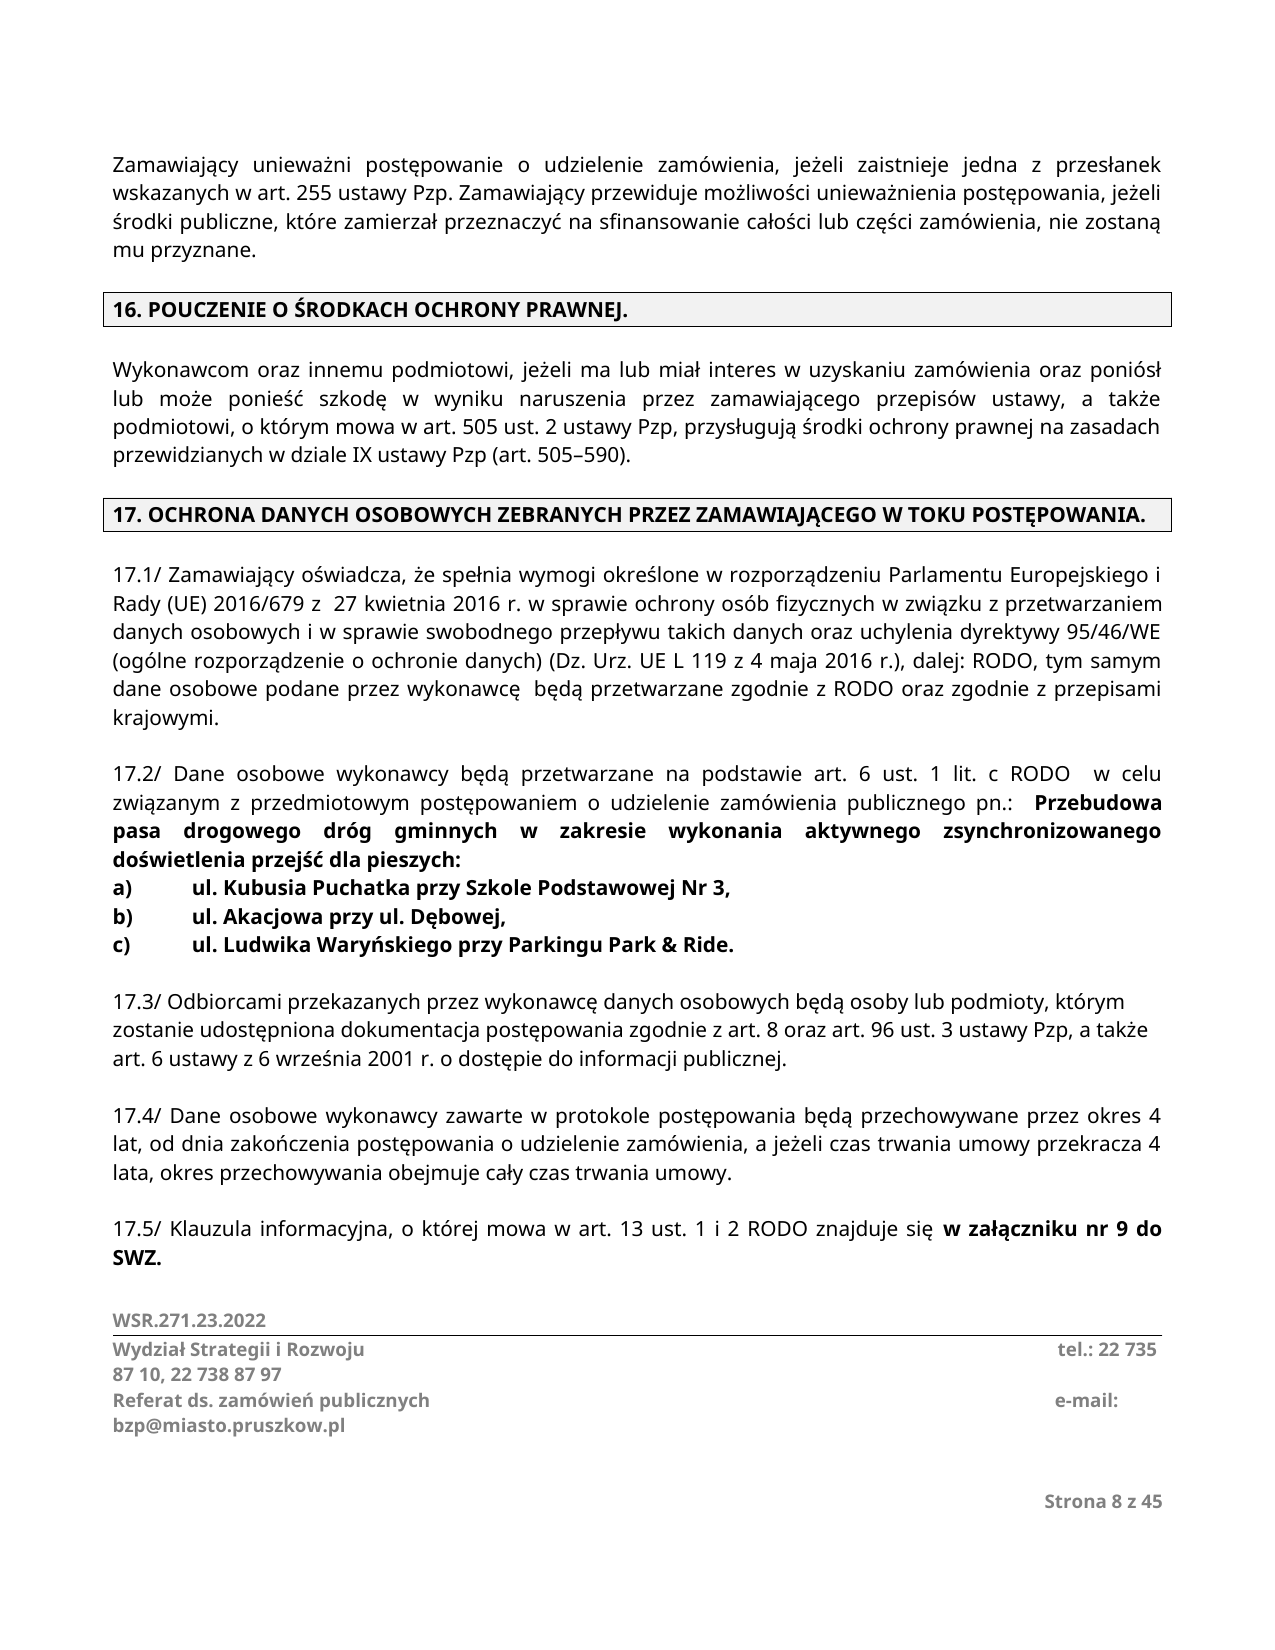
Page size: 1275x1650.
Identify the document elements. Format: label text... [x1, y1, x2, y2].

text 17.3/ Odbiorcami przekazanych przez wykonawcę danych osobowych będą osoby lub podmioty, którym zostanie udostępniona dokumentacja postępowania zgodnie z art. 8 oraz art. 96 ust. 3 ustawy Pzp, a także art. 6 ustawy z 6 września 2001 r. o dostępie do informacji publicznej. [112, 987, 1162, 1072]
text Zamawiający unieważni postępowanie o udzielenie zamówienia, jeżeli zaistnieje jedna z przesłanek wskazanych w art. 255 ustawy Pzp. Zamawiający przewiduje możliwości unieważnienia postępowania, jeżeli środki publiczne, które zamierzał przeznaczyć na sfinansowanie całości lub części zamówienia, nie zostaną mu przyznane. [112, 150, 1162, 264]
text 17. OCHRONA DANYCH OSOBOWYCH ZEBRANYCH PRZEZ ZAMAWIAJĄCEGO W TOKU POSTĘPOWANIA. [104, 499, 1171, 531]
text c) ul. Ludwika Waryńskiego przy Parkingu Park & Ride. [112, 930, 1162, 959]
text b) ul. Akacjowa przy ul. Dębowej, [112, 902, 1162, 930]
text 16. POUCZENIE O ŚRODKACH OCHRONY PRAWNEJ. [104, 293, 1171, 326]
text a) ul. Kubusia Puchatka przy Szkole Podstawowej Nr 3, [112, 873, 1162, 902]
text 17.4/ Dane osobowe wykonawcy zawarte w protokole postępowania będą przechowywane przez okres 4 lat, od dnia zakończenia postępowania o udzielenie zamówienia, a jeżeli czas trwania umowy przekracza 4 lata, okres przechowywania obejmuje cały czas trwania umowy. [112, 1101, 1162, 1186]
text 17.1/ Zamawiający oświadcza, że spełnia wymogi określone w rozporządzeniu Parlamentu Europejskiego i Rady (UE) 2016/679 z 27 kwietnia 2016 r. w sprawie ochrony osób fizycznych w związku z przetwarzaniem danych osobowych i w sprawie swobodnego przepływu takich danych oraz uchylenia dyrektywy 95/46/WE (ogólne rozporządzenie o ochronie danych) (Dz. Urz. UE L 119 z 4 maja 2016 r.), dalej: RODO, tym samym dane osobowe podane przez wykonawcę będą przetwarzane zgodnie z RODO oraz zgodnie z przepisami krajowymi. [112, 561, 1162, 731]
text Wykonawcom oraz innemu podmiotowi, jeżeli ma lub miał interes w uzyskaniu zamówienia oraz poniósł lub może ponieść szkodę w wyniku naruszenia przez zamawiającego przepisów ustawy, a także podmiotowi, o którym mowa w art. 505 ust. 2 ustawy Pzp, przysługują środki ochrony prawnej na zasadach przewidzianych w dziale IX ustawy Pzp (art. 505–590). [112, 355, 1162, 469]
text 17.5/ Klauzula informacyjna, o której mowa w art. 13 ust. 1 i 2 RODO znajduje się w załączniku nr 9 do SWZ. [112, 1214, 1162, 1271]
text 17.2/ Dane osobowe wykonawcy będą przetwarzane na podstawie art. 6 ust. 1 lit. c RODO w celu związanym z przedmiotowym postępowaniem o udzielenie zamówienia publicznego pn.: Przebudowa pasa drogowego dróg gminnych w zakresie wykonania aktywnego zsynchronizowanego doświetlenia przejść dla pieszych: [112, 759, 1162, 873]
